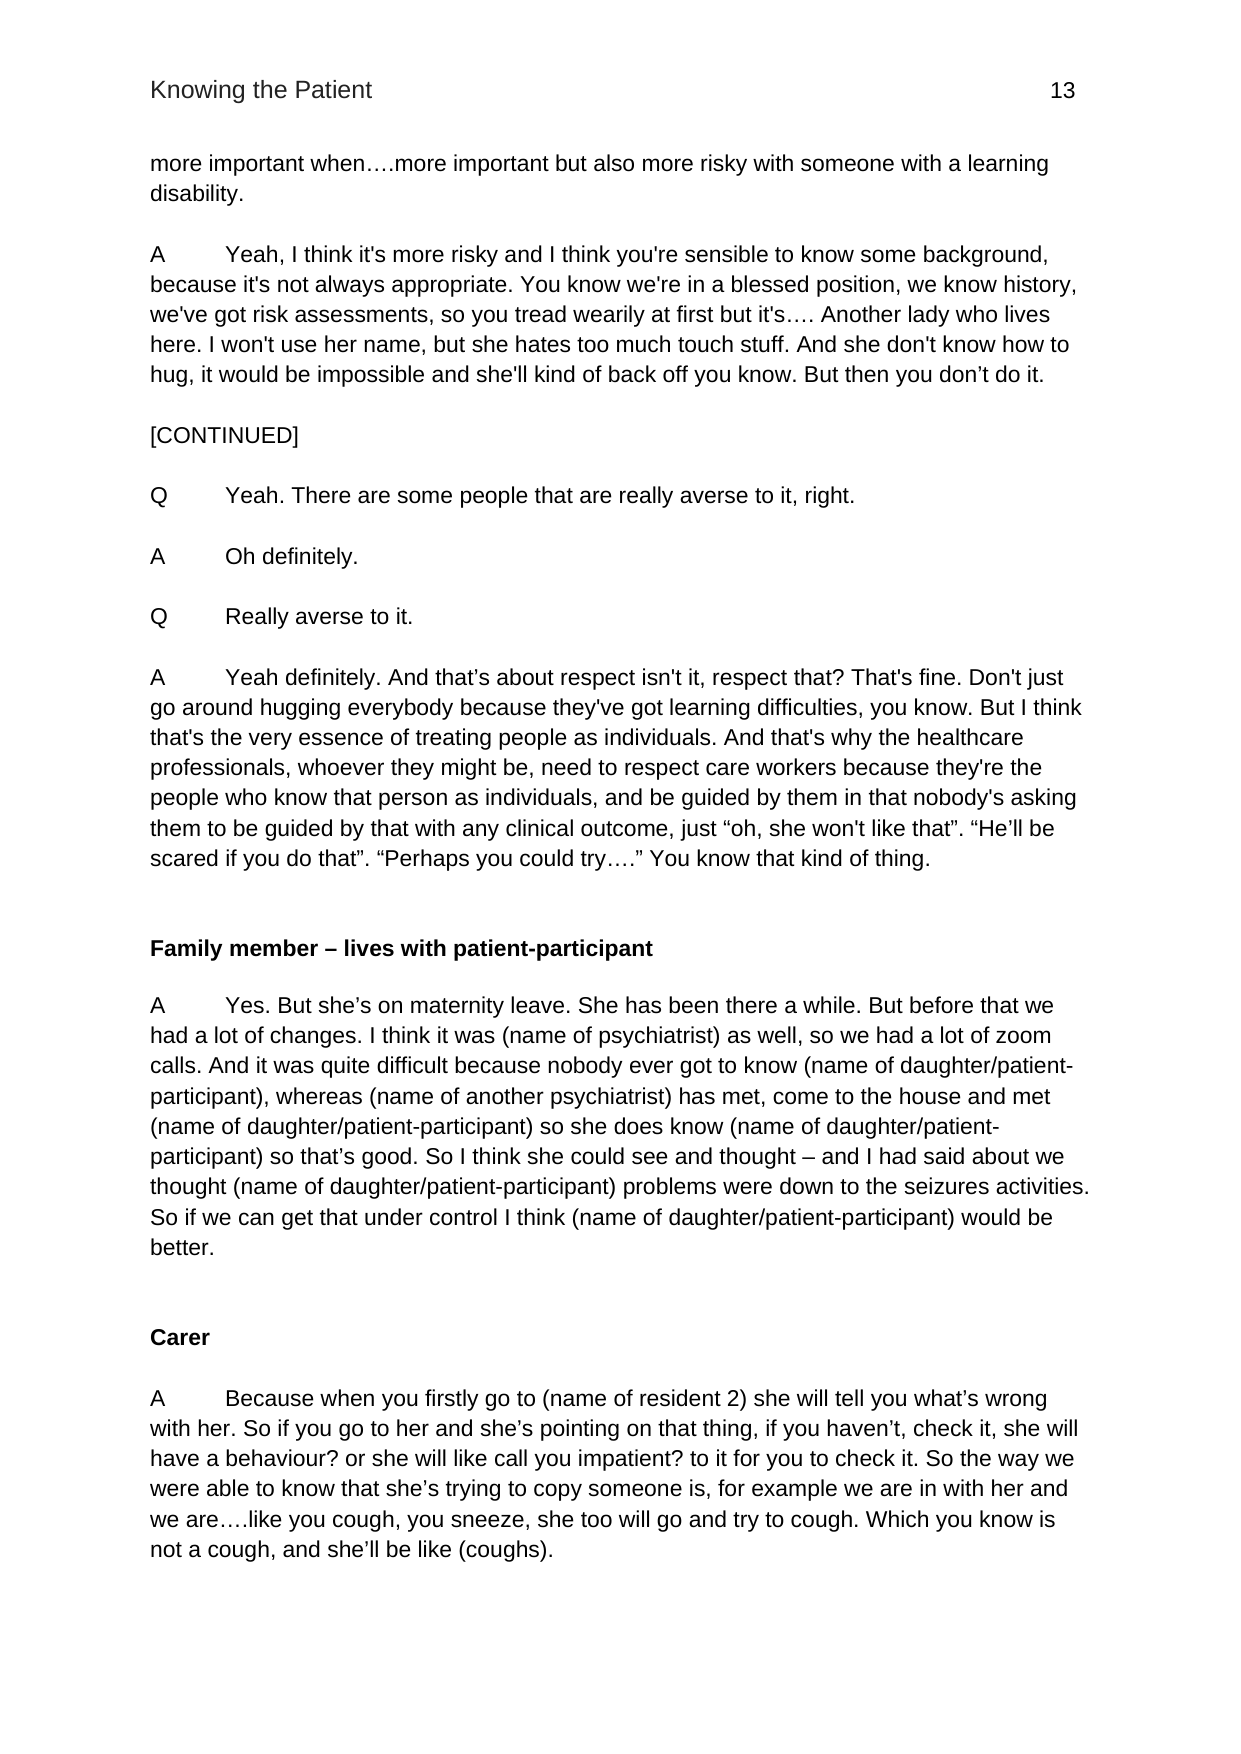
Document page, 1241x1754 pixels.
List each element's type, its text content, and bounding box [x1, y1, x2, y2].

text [150, 150, 1090, 207]
text A Oh definitely. [150, 543, 1090, 569]
text Carer [150, 1324, 1090, 1351]
text Family member – lives with patient-participant [150, 935, 1090, 962]
text A Yeah definitely. And that’s about respect isn't it, respect that? That's fine. Don't just go around hugging everybody because they've got learning difficulties, you know. But I think that's the very essence of treating people as individuals. And that's why the healthcare professionals, whoever they might be, need to respect care workers because they're the people who know that person as individuals, and be guided by them in that nobody's asking them to be guided by that with any clinical outcome, just “oh, she won't like that”. “He’ll be scared if you do that”. “Perhaps you could try….” You know that kind of thing. [150, 663, 1090, 871]
text A Because when you firstly go to (name of resident 2) she will tell you what’s wrong with her. So if you go to her and she’s pointing on that thing, if you haven’t, check it, she will have a behaviour? or she will like call you impatient? to it for you to check it. So the way we were able to know that she’s trying to copy someone is, for example we are in with her and we are….like you cough, you sneeze, she too will go and try to cough. Which you know is not a cough, and she’ll be like (coughs). [150, 1385, 1090, 1562]
text A Yeah, I think it's more risky and I think you're sensible to know some background, because it's not always appropriate. You know we're in a blessed position, we know history, we've got risk assessments, so you tread wearily at first but it's…. Another lady who lives here. I won't use her name, but she hates too much touch stuff. And she don't know how to hug, it would be impossible and she'll kind of back off you know. But then you don’t do it. [150, 241, 1090, 388]
text A Yes. But she’s on maternity leave. She has been there a while. But before that we had a lot of changes. I think it was (name of psychiatrist) as well, so we had a lot of zoom calls. And it was quite difficult because nobody ever got to know (name of daughter/patient-participant), whereas (name of another psychiatrist) has met, come to the house and met (name of daughter/patient-participant) so she does know (name of daughter/patient-participant) so that’s good. So I think she could see and thought – and I had said about we thought (name of daughter/patient-participant) problems were down to the seizures activities. So if we can get that under control I think (name of daughter/patient-participant) would be better. [150, 992, 1090, 1260]
text Q Yeah. There are some people that are really averse to it, right. [150, 482, 1090, 509]
text [CONTINUED] [150, 422, 1090, 448]
text Q Really averse to it. [150, 603, 1090, 629]
